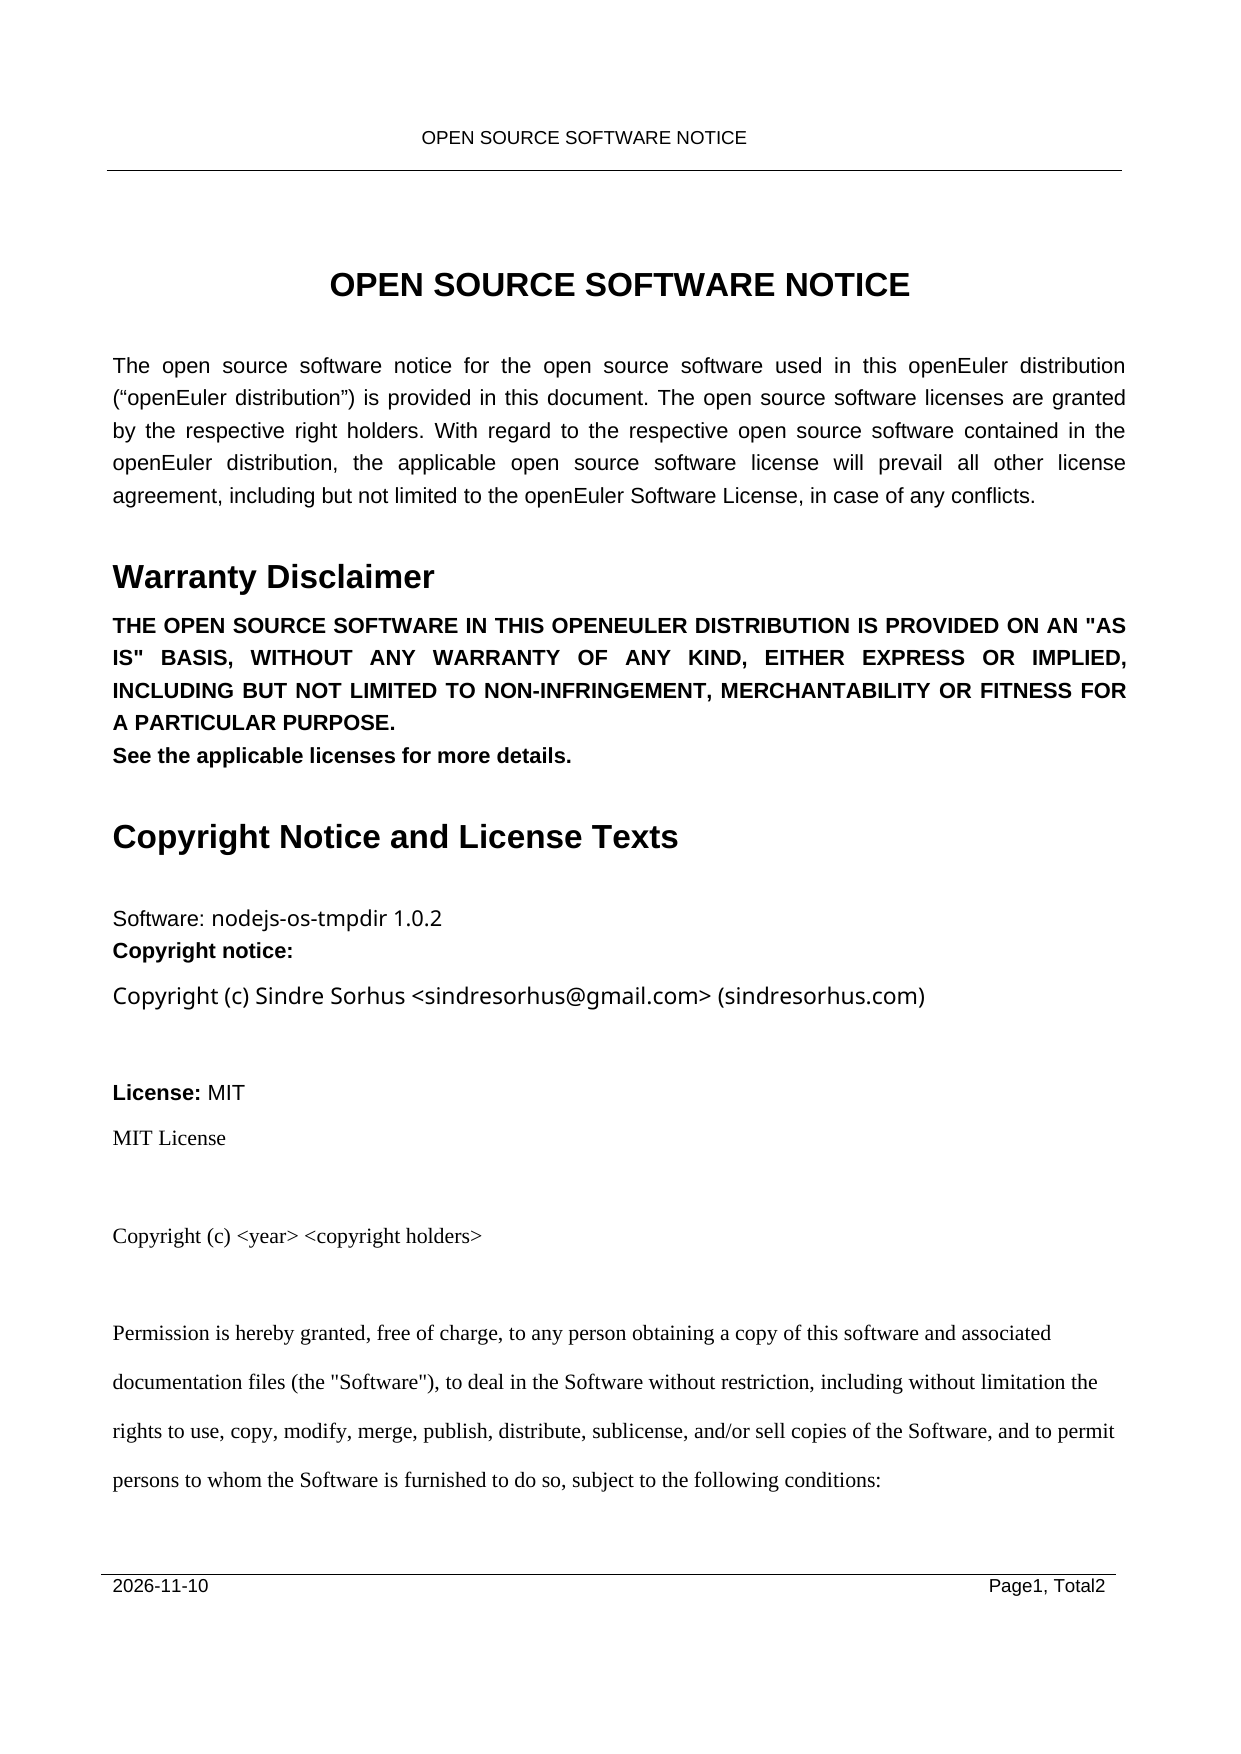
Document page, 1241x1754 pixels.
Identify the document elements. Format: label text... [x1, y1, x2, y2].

text Copyright notice: [112, 934, 1128, 966]
text OPEN SOURCE SOFTWARE NOTICE [112, 251, 1128, 316]
text Warranty Disclaimer [112, 544, 1128, 609]
text THE OPEN SOURCE SOFTWARE IN THIS OPENEULER DISTRIBUTION IS PROVIDED ON AN "AS IS" BASIS, WITHOUT ANY WARRANTY OF ANY KIND, EITHER EXPRESS OR IMPLIED, INCLUDING BUT NOT LIMITED TO NON-INFRINGEMENT, MERCHANTABILITY OR FITNESS FOR A PARTICULAR PURPOSE. See the applicable licenses for more details. [112, 609, 1128, 771]
text Copyright (c) Sindre Sorhus <sindresorhus@gmail.com> (sindresorhus.com) [112, 979, 1128, 1060]
text License: MIT [112, 1077, 1128, 1109]
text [112, 1122, 1128, 1495]
text The open source software notice for the open source software used in this openEuler distribution (“openEuler distribution”) is provided in this document. The open source software licenses are granted by the respective right holders. With regard to the respective open source software contained in the openEuler distribution, the applicable open source software license will prevail all other license agreement, including but not limited to the openEuler Software License, in case of any conflicts. [112, 349, 1128, 511]
text Software: nodejs-os-tmpdir 1.0.2 [112, 901, 1128, 934]
text Copyright Notice and License Texts [112, 804, 1128, 869]
